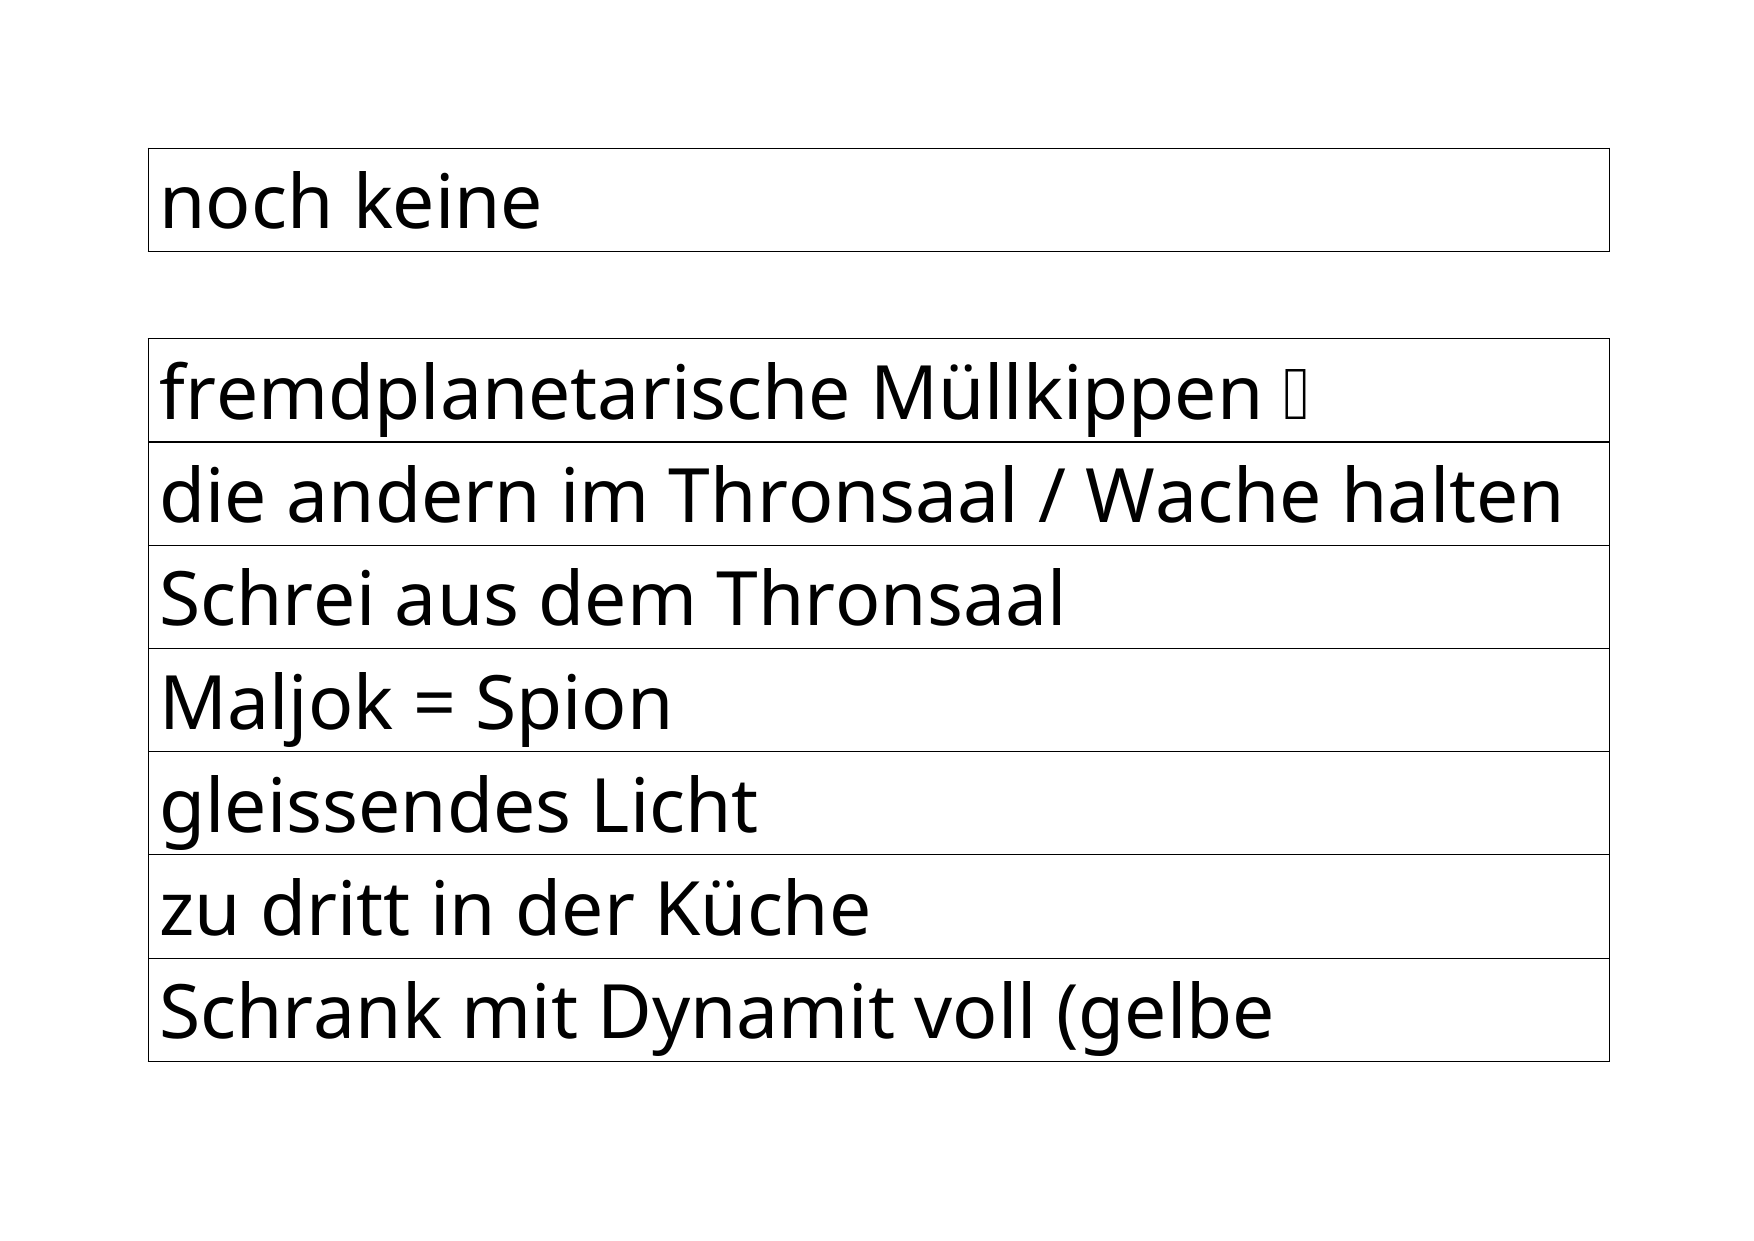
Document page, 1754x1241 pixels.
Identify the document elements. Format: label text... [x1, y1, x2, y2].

table_cell noch keine [149, 149, 1609, 251]
table_cell die andern im Thronsaal / Wache halten [149, 443, 1609, 544]
table_cell Schrei aus dem Thronsaal [149, 546, 1609, 648]
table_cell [149, 959, 1609, 1061]
table_cell gleissendes Licht [149, 752, 1609, 854]
table_cell zu dritt in der Küche [149, 855, 1609, 957]
table_cell Maljok = Spion [149, 649, 1609, 751]
table_header fremdplanetarische Müllkippen [149, 339, 1609, 441]
